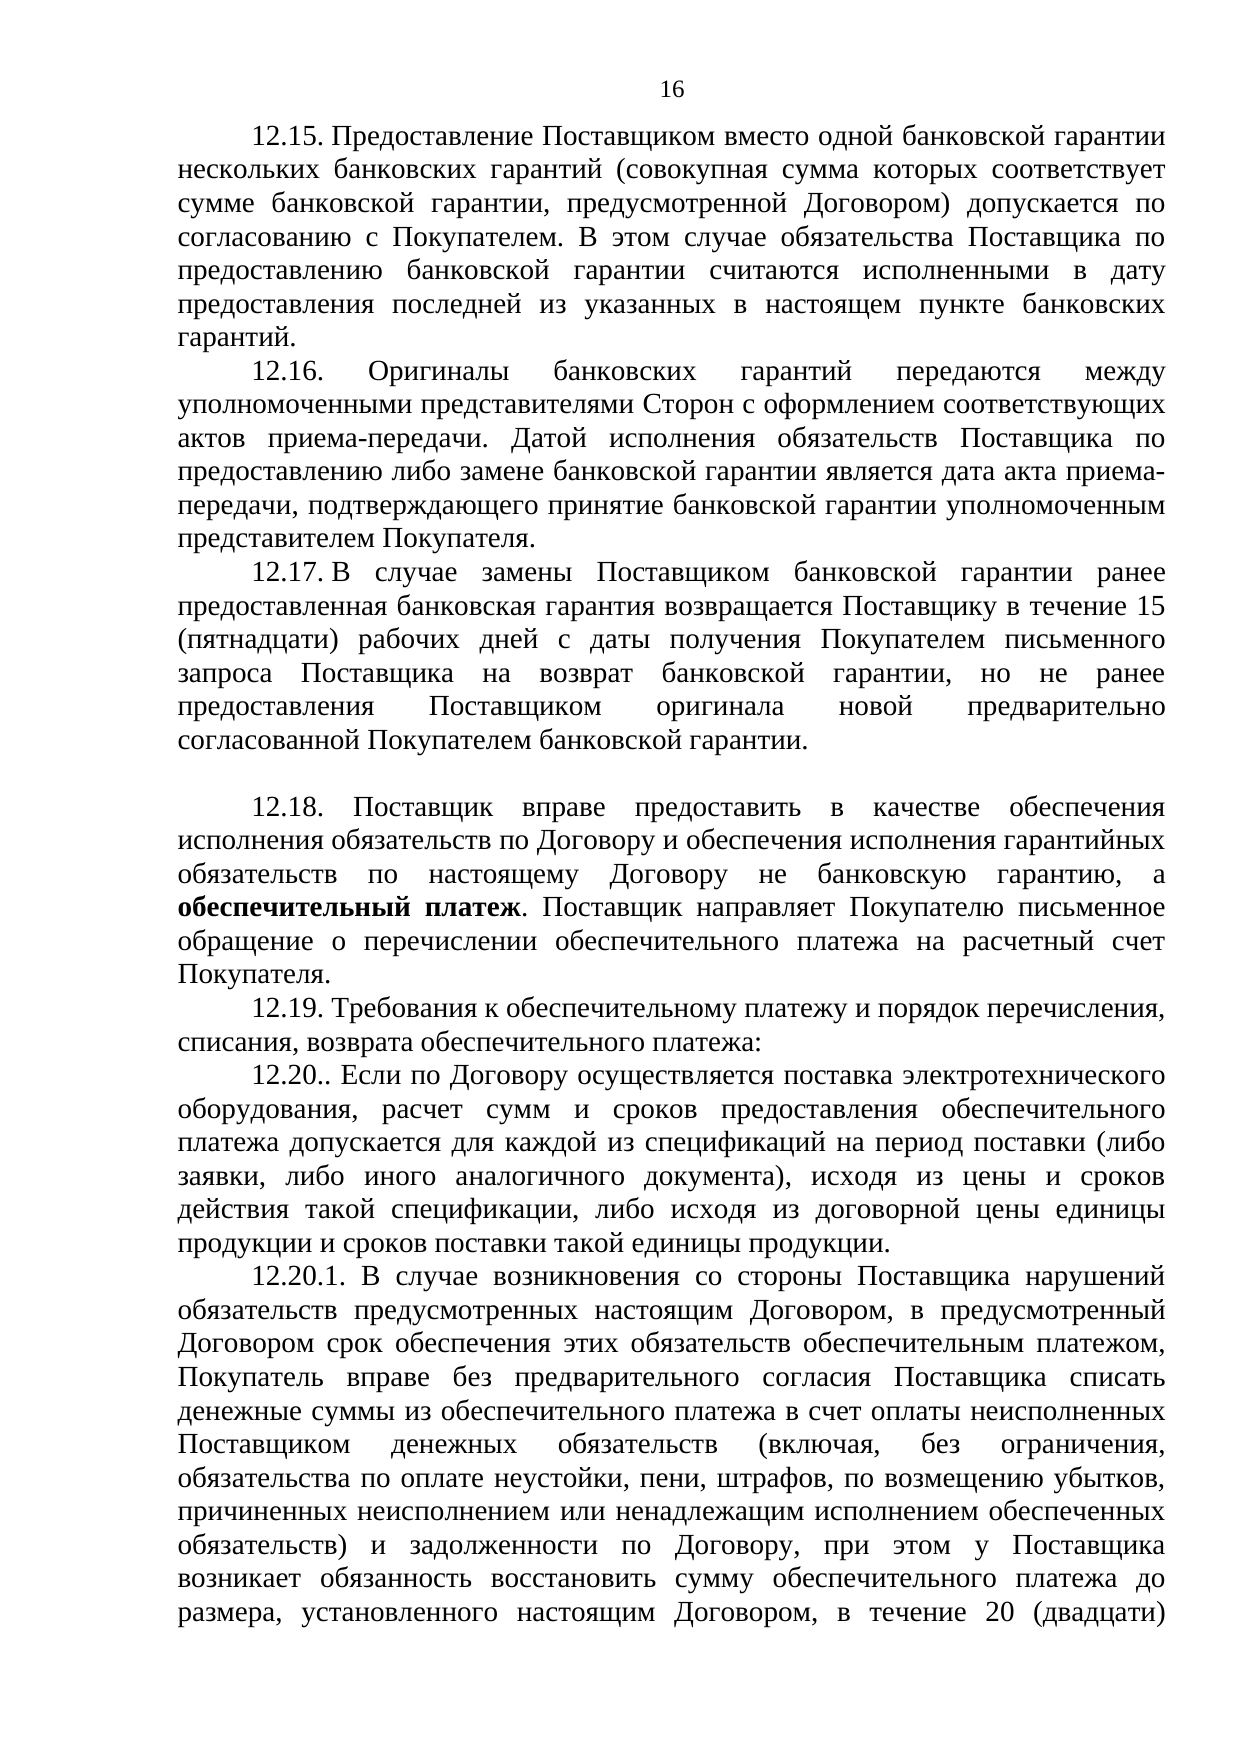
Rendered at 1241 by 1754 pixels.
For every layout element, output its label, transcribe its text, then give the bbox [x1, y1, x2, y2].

list 12.18. Поставщик вправе предоставить в качестве обеспечения исполнения обязательств по Договору и обеспечения исполнения гарантийных обязательств по настоящему Договору не банковскую гарантию, а обеспечительный платеж. Поставщик направляет Покупателю письменное обращение о перечислении обеспечительного платежа на расчетный счет Покупателя. [177, 789, 1166, 990]
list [177, 1258, 1166, 1627]
list 12.17. В случае замены Поставщиком банковской гарантии ранее предоставленная банковская гарантия возвращается Поставщику в течение 15 (пятнадцати) рабочих дней с даты получения Покупателем письменного запроса Поставщика на возврат банковской гарантии, но не ранее предоставления Поставщиком оригинала новой предварительно согласованной Покупателем банковской гарантии. [177, 554, 1166, 755]
list 12.15. Предоставление Поставщиком вместо одной банковской гарантии нескольких банковских гарантий (совокупная сумма которых соответствует сумме банковской гарантии, предусмотренной Договором) допускается по согласованию с Покупателем. В этом случае обязательства Поставщика по предоставлению банковской гарантии считаются исполненными в дату предоставления последней из указанных в настоящем пункте банковских гарантий. [177, 118, 1166, 353]
list 12.19. Требования к обеспечительному платежу и порядок перечисления, списания, возврата обеспечительного платежа: [177, 990, 1166, 1057]
list 12.20.. Если по Договору осуществляется поставка электротехнического оборудования, расчет сумм и сроков предоставления обеспечительного платежа допускается для каждой из спецификаций на период поставки (либо заявки, либо иного аналогичного документа), исходя из цены и сроков действия такой спецификации, либо исходя из договорной цены единицы продукции и сроков поставки такой единицы продукции. [177, 1057, 1166, 1258]
list 12.16. Оригиналы банковских гарантий передаются между уполномоченными представителями Сторон с оформлением соответствующих актов приема-передачи. Датой исполнения обязательств Поставщика по предоставлению либо замене банковской гарантии является дата акта приема-передачи, подтверждающего принятие банковской гарантии уполномоченным представителем Покупателя. [177, 353, 1166, 554]
